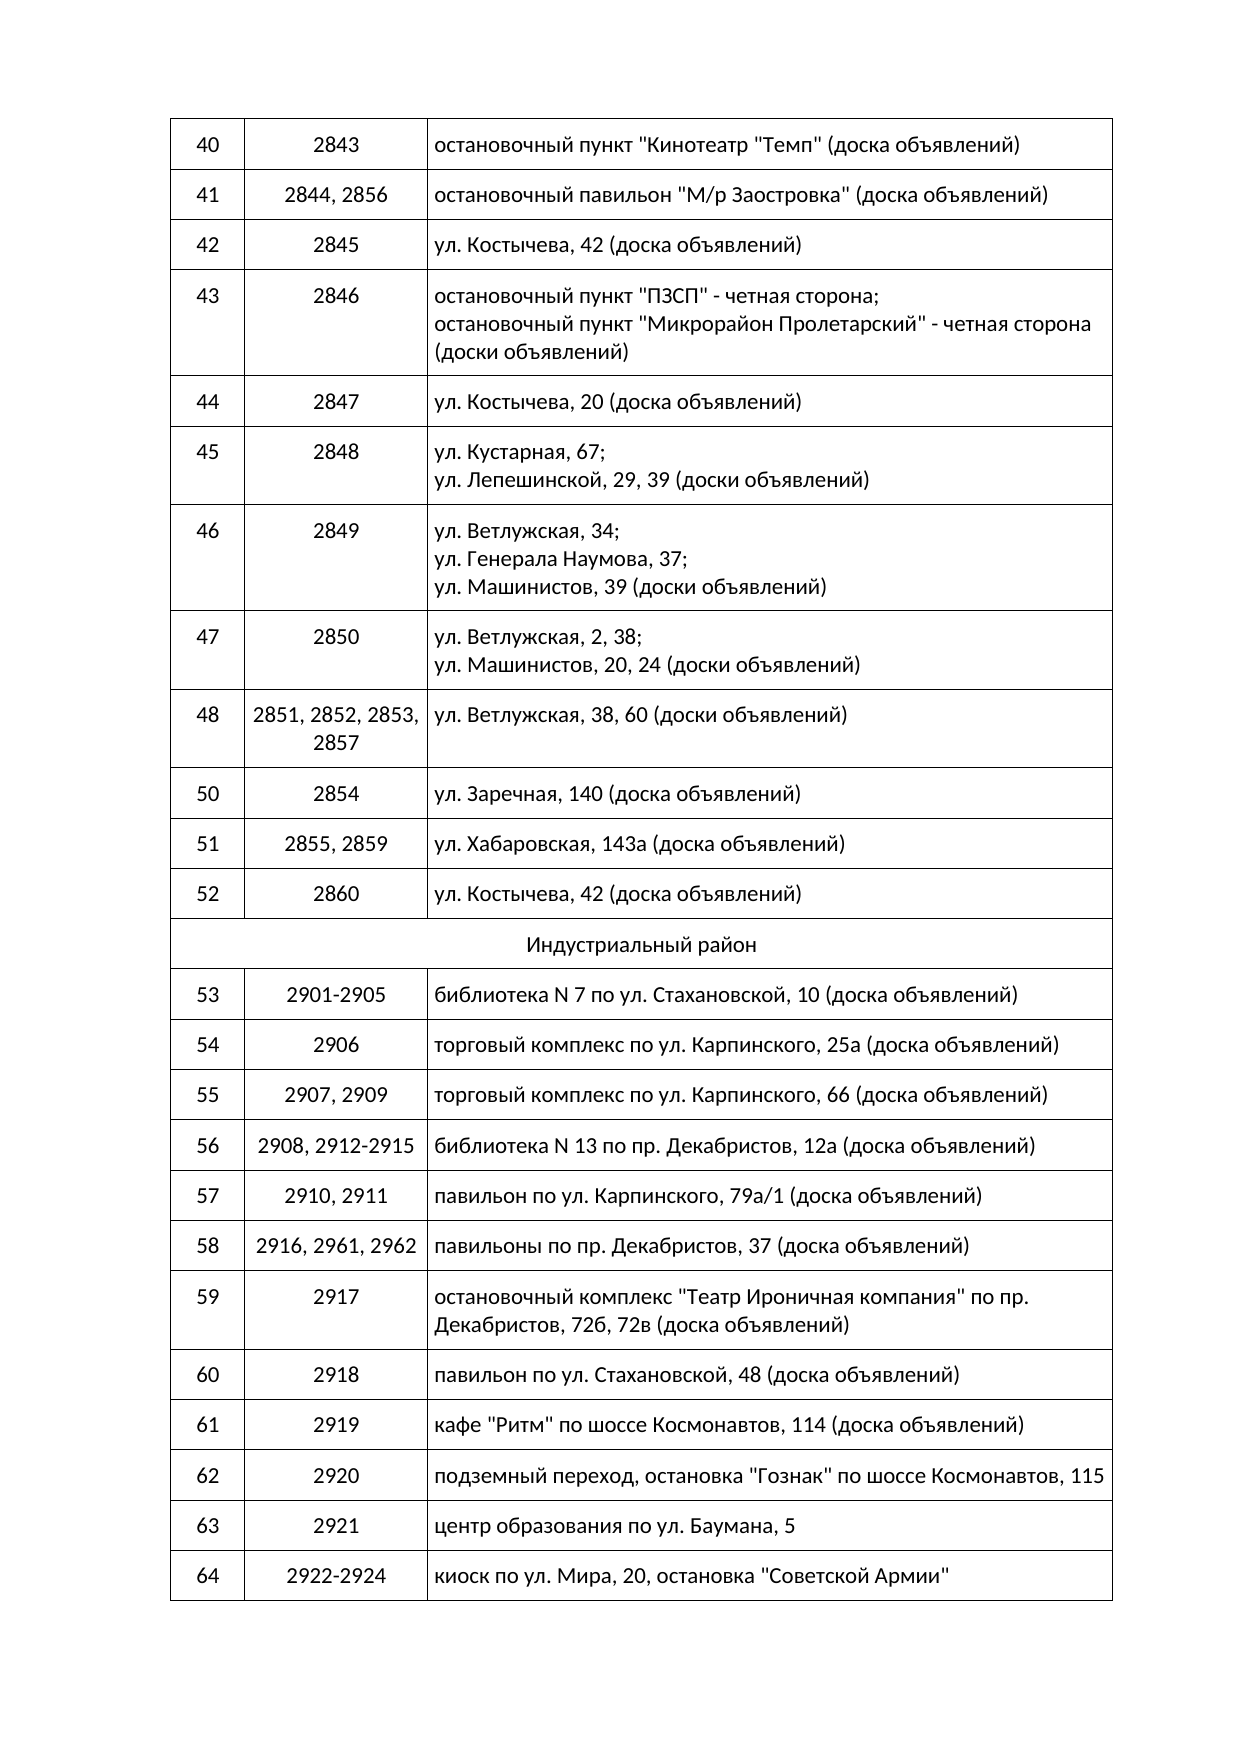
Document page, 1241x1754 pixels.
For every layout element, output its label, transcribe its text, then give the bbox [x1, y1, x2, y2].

table_cell 2910, 2911 [245, 1171, 427, 1220]
table_cell 2851, 2852, 2853, 2857 [245, 690, 427, 767]
table_cell остановочный павильон "М/р Заостровка" (доска объявлений) [428, 170, 1112, 219]
table_cell ул. Ветлужская, 34; ул. Генерала Наумова, 37; ул. Машинистов, 39 (доски объявлений) [428, 505, 1112, 610]
table_cell 57 [171, 1171, 244, 1220]
table_cell ул. Заречная, 140 (доска объявлений) [428, 768, 1112, 817]
table_cell 47 [171, 611, 244, 689]
table_cell 42 [171, 220, 244, 269]
table_cell 53 [171, 969, 244, 1019]
table_cell 2920 [245, 1450, 427, 1499]
table_cell ул. Кустарная, 67; ул. Лепешинской, 29, 39 (доски объявлений) [428, 427, 1112, 504]
table_cell 44 [171, 376, 244, 426]
table_cell кафе "Ритм" по шоссе Космонавтов, 114 (доска объявлений) [428, 1400, 1112, 1449]
table_cell 2860 [245, 869, 427, 918]
table_cell 54 [171, 1020, 244, 1069]
table_cell 58 [171, 1221, 244, 1270]
table_cell 2921 [245, 1501, 427, 1550]
table_cell библиотека N 13 по пр. Декабристов, 12а (доска объявлений) [428, 1120, 1112, 1169]
table_cell 2901-2905 [245, 969, 427, 1019]
table_cell 43 [171, 270, 244, 375]
table_cell 59 [171, 1271, 244, 1348]
table_cell 64 [171, 1551, 244, 1600]
table_cell 2917 [245, 1271, 427, 1348]
table_cell 50 [171, 768, 244, 817]
table_cell ул. Костычева, 42 (доска объявлений) [428, 869, 1112, 918]
table_cell 62 [171, 1450, 244, 1499]
table_cell библиотека N 7 по ул. Стахановской, 10 (доска объявлений) [428, 969, 1112, 1019]
table_cell 2850 [245, 611, 427, 689]
table_cell 2849 [245, 505, 427, 610]
table_cell 51 [171, 819, 244, 868]
table_cell ул. Ветлужская, 2, 38; ул. Машинистов, 20, 24 (доски объявлений) [428, 611, 1112, 689]
table_cell 2908, 2912-2915 [245, 1120, 427, 1169]
table_cell Индустриальный район [171, 919, 1112, 968]
table_cell 41 [171, 170, 244, 219]
table_cell 2918 [245, 1350, 427, 1399]
table_cell 2922-2924 [245, 1551, 427, 1600]
table_cell 2847 [245, 376, 427, 426]
table_cell ул. Костычева, 42 (доска объявлений) [428, 220, 1112, 269]
table_cell 63 [171, 1501, 244, 1550]
table_cell 2854 [245, 768, 427, 817]
table_cell центр образования по ул. Баумана, 5 [428, 1501, 1112, 1550]
table_cell 2846 [245, 270, 427, 375]
table_cell 2845 [245, 220, 427, 269]
table_cell остановочный пункт "ПЗСП" - четная сторона; остановочный пункт "Микрорайон Пролетарский" - четная сторона (доски объявлений) [428, 270, 1112, 375]
table_cell 2844, 2856 [245, 170, 427, 219]
table_cell киоск по ул. Мира, 20, остановка "Советской Армии" [428, 1551, 1112, 1600]
table_cell 48 [171, 690, 244, 767]
table_cell 2848 [245, 427, 427, 504]
table_cell 61 [171, 1400, 244, 1449]
table_cell 2906 [245, 1020, 427, 1069]
table_cell ул. Костычева, 20 (доска объявлений) [428, 376, 1112, 426]
table_cell 56 [171, 1120, 244, 1169]
table_cell 2907, 2909 [245, 1070, 427, 1119]
table_cell 55 [171, 1070, 244, 1119]
table_cell остановочный пункт "Кинотеатр "Темп" (доска объявлений) [428, 119, 1112, 168]
table_cell торговый комплекс по ул. Карпинского, 66 (доска объявлений) [428, 1070, 1112, 1119]
table_cell 2843 [245, 119, 427, 168]
table_cell торговый комплекс по ул. Карпинского, 25а (доска объявлений) [428, 1020, 1112, 1069]
table_cell подземный переход, остановка "Гознак" по шоссе Космонавтов, 115 [428, 1450, 1112, 1499]
table_cell 2855, 2859 [245, 819, 427, 868]
table_cell 46 [171, 505, 244, 610]
table_cell павильоны по пр. Декабристов, 37 (доска объявлений) [428, 1221, 1112, 1270]
table_cell павильон по ул. Карпинского, 79а/1 (доска объявлений) [428, 1171, 1112, 1220]
table_cell ул. Ветлужская, 38, 60 (доски объявлений) [428, 690, 1112, 767]
table_cell 45 [171, 427, 244, 504]
table_cell 2916, 2961, 2962 [245, 1221, 427, 1270]
table_cell 40 [171, 119, 244, 168]
table_cell остановочный комплекс "Театр Ироничная компания" по пр. Декабристов, 72б, 72в (доска объявлений) [428, 1271, 1112, 1348]
table_cell 52 [171, 869, 244, 918]
table_cell павильон по ул. Стахановской, 48 (доска объявлений) [428, 1350, 1112, 1399]
table_cell 2919 [245, 1400, 427, 1449]
table_cell ул. Хабаровская, 143а (доска объявлений) [428, 819, 1112, 868]
table_cell 60 [171, 1350, 244, 1399]
